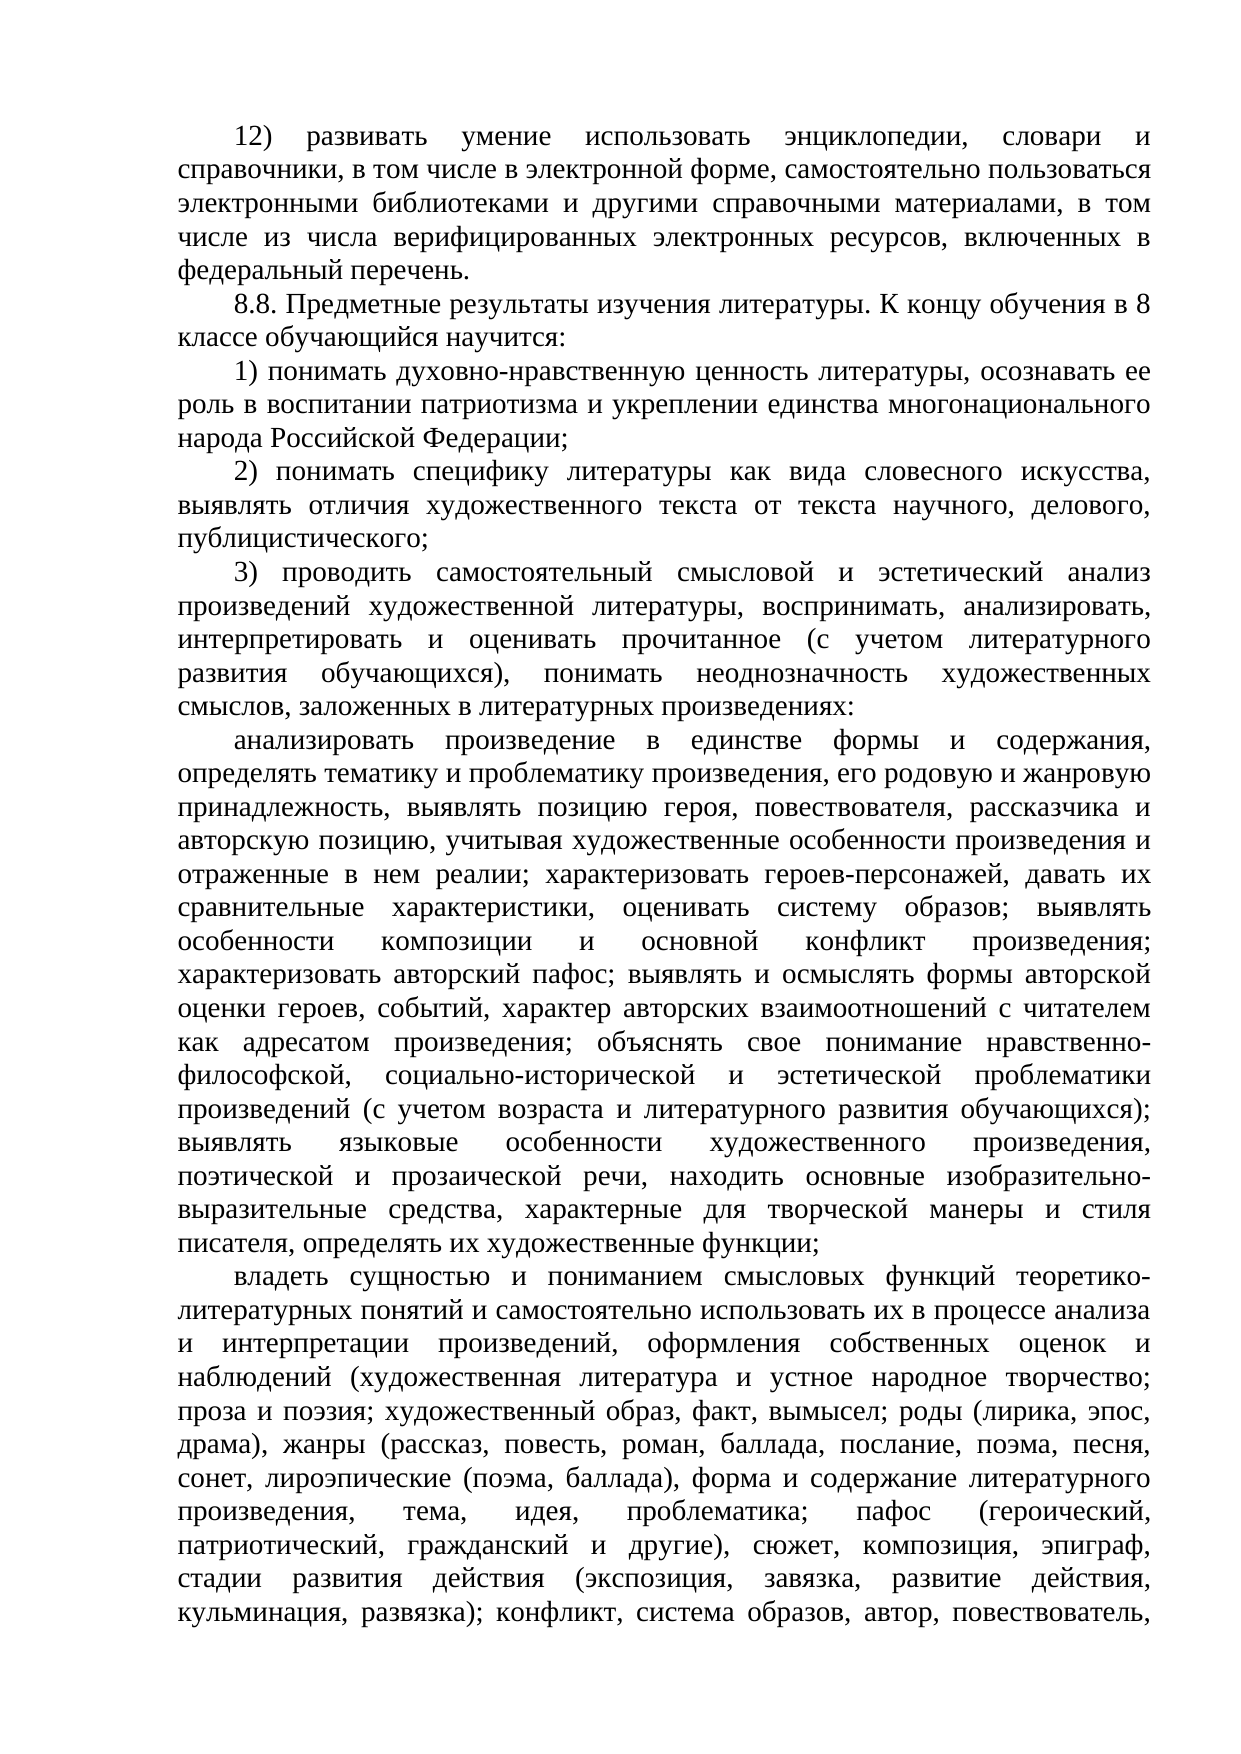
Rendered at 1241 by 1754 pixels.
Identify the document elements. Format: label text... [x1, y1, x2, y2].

text анализировать произведение в единстве формы и содержания, определять тематику и проблематику произведения, его родовую и жанровую принадлежность, выявлять позицию героя, повествователя, рассказчика и авторскую позицию, учитывая художественные особенности произведения и отраженные в нем реалии; характеризовать героев-персонажей, давать их сравнительные характеристики, оценивать систему образов; выявлять особенности композиции и основной конфликт произведения; характеризовать авторский пафос; выявлять и осмыслять формы авторской оценки героев, событий, характер авторских взаимоотношений с читателем как адресатом произведения; объяснять свое понимание нравственно-философской, социально-исторической и эстетической проблематики произведений (с учетом возраста и литературного развития обучающихся); выявлять языковые особенности художественного произведения, поэтической и прозаической речи, находить основные изобразительно-выразительные средства, характерные для творческой манеры и стиля писателя, определять их художественные функции; [177, 722, 1152, 1258]
text 8.8. Предметные результаты изучения литературы. К концу обучения в 8 классе обучающийся научится: [177, 286, 1152, 353]
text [177, 1258, 1152, 1627]
text 1) понимать духовно-нравственную ценность литературы, осознавать ее роль в воспитании патриотизма и укреплении единства многонационального народа Российской Федерации; [177, 353, 1152, 453]
text 2) понимать специфику литературы как вида словесного искусства, выявлять отличия художественного текста от текста научного, делового, публицистического; [177, 453, 1152, 554]
text 3) проводить самостоятельный смысловой и эстетический анализ произведений художественной литературы, воспринимать, анализировать, интерпретировать и оценивать прочитанное (с учетом литературного развития обучающихся), понимать неоднозначность художественных смыслов, заложенных в литературных произведениях: [177, 554, 1152, 722]
text 12) развивать умение использовать энциклопедии, словари и справочники, в том числе в электронной форме, самостоятельно пользоваться электронными библиотеками и другими справочными материалами, в том числе из числа верифицированных электронных ресурсов, включенных в федеральный перечень. [177, 118, 1152, 286]
